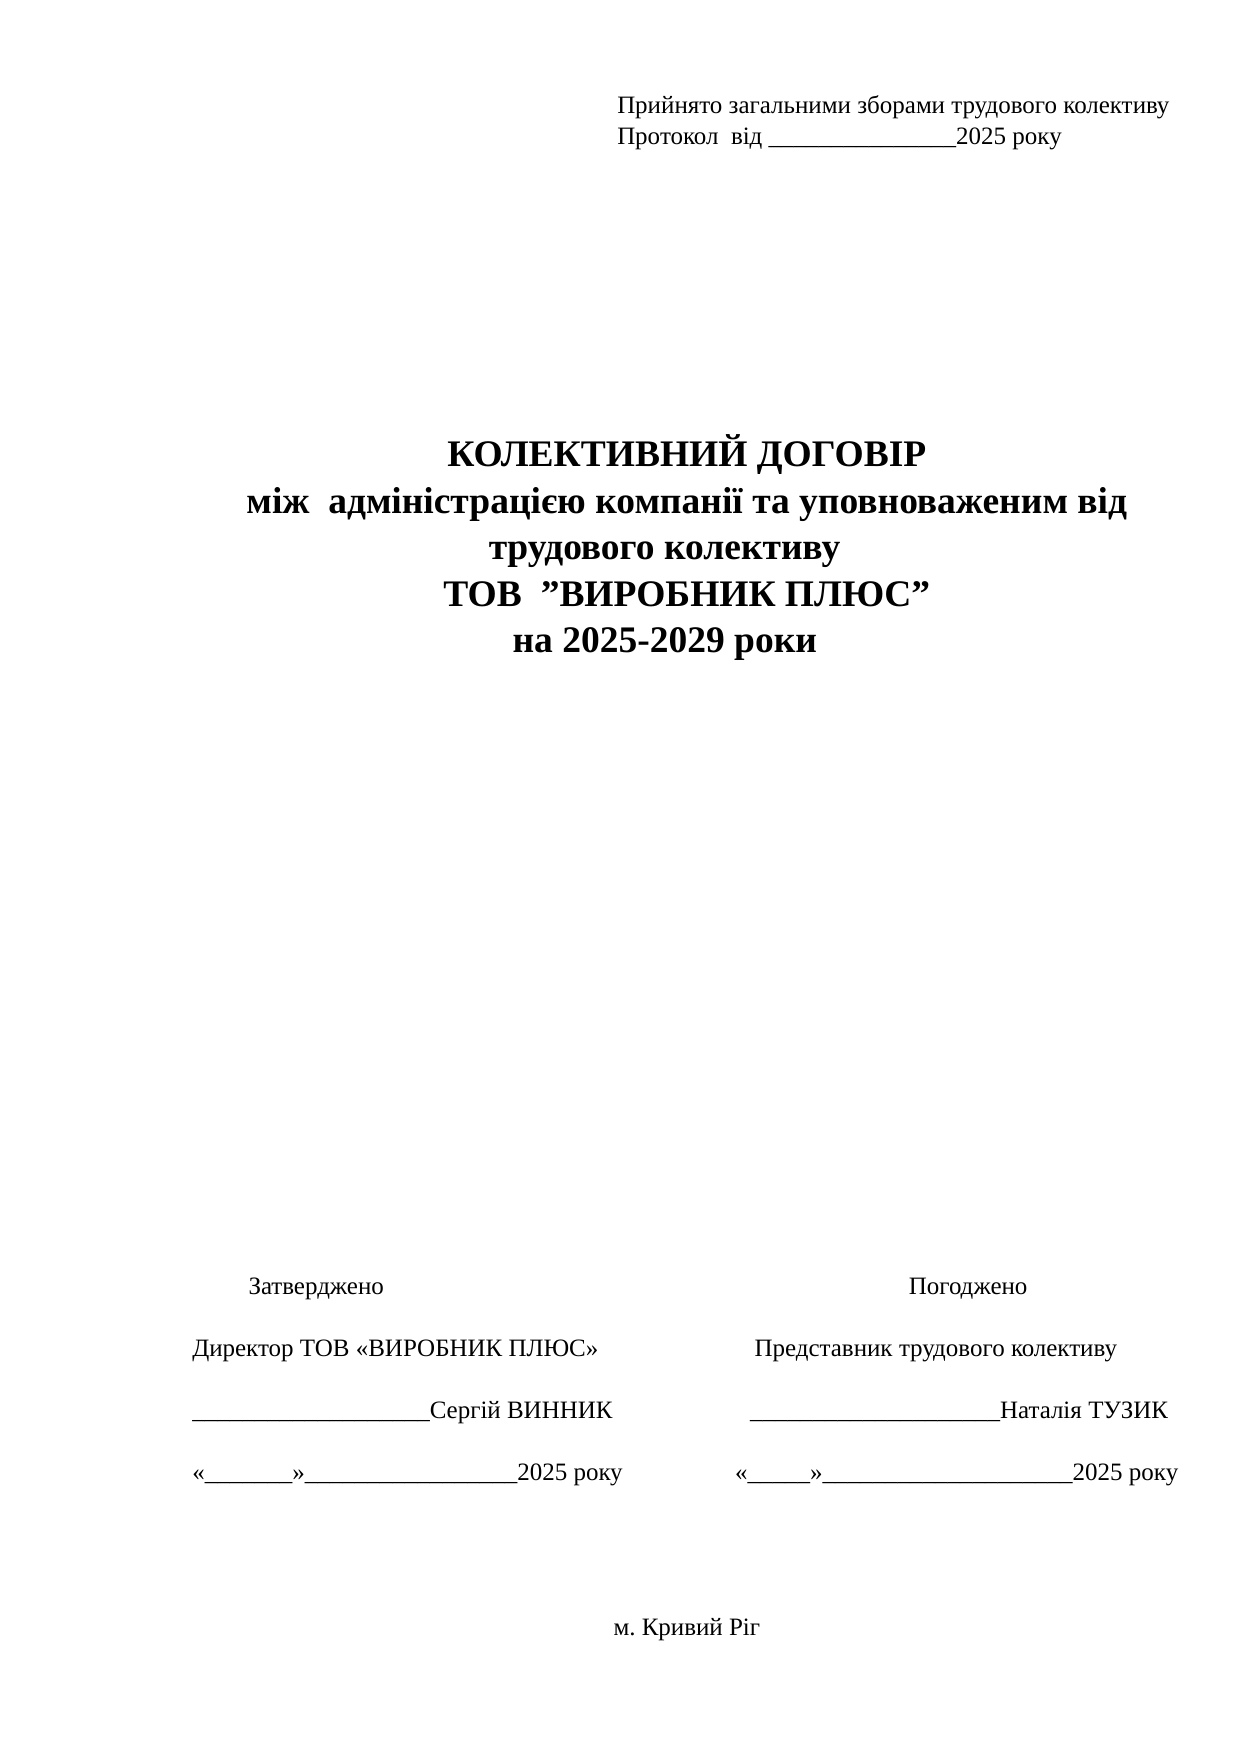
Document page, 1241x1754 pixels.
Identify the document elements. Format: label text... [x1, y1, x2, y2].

text Протокол від _______________2025 року [148, 121, 1181, 150]
text Прийнято загальними зборами трудового колективу [148, 90, 1181, 119]
text «_______»_________________2025 року «_____»____________________2025 року [148, 1457, 1181, 1486]
text Директор ТОВ «ВИРОБНИК ПЛЮС» Представник трудового колективу [148, 1333, 1181, 1362]
text між адміністрацією компанії та уповноваженим від трудового колективу [148, 478, 1181, 568]
text Затверджено Погоджено [148, 1271, 1181, 1299]
text ТОВ ˮВИРОБНИК ПЛЮСˮ [148, 571, 1181, 614]
text на 2025-2029 роки [148, 618, 1181, 661]
text ___________________Сергій ВИННИК ____________________Наталія ТУЗИК [148, 1395, 1181, 1424]
text м. Кривий Ріг [148, 1612, 1181, 1641]
text КОЛЕКТИВНИЙ ДОГОВІР [148, 432, 1181, 475]
